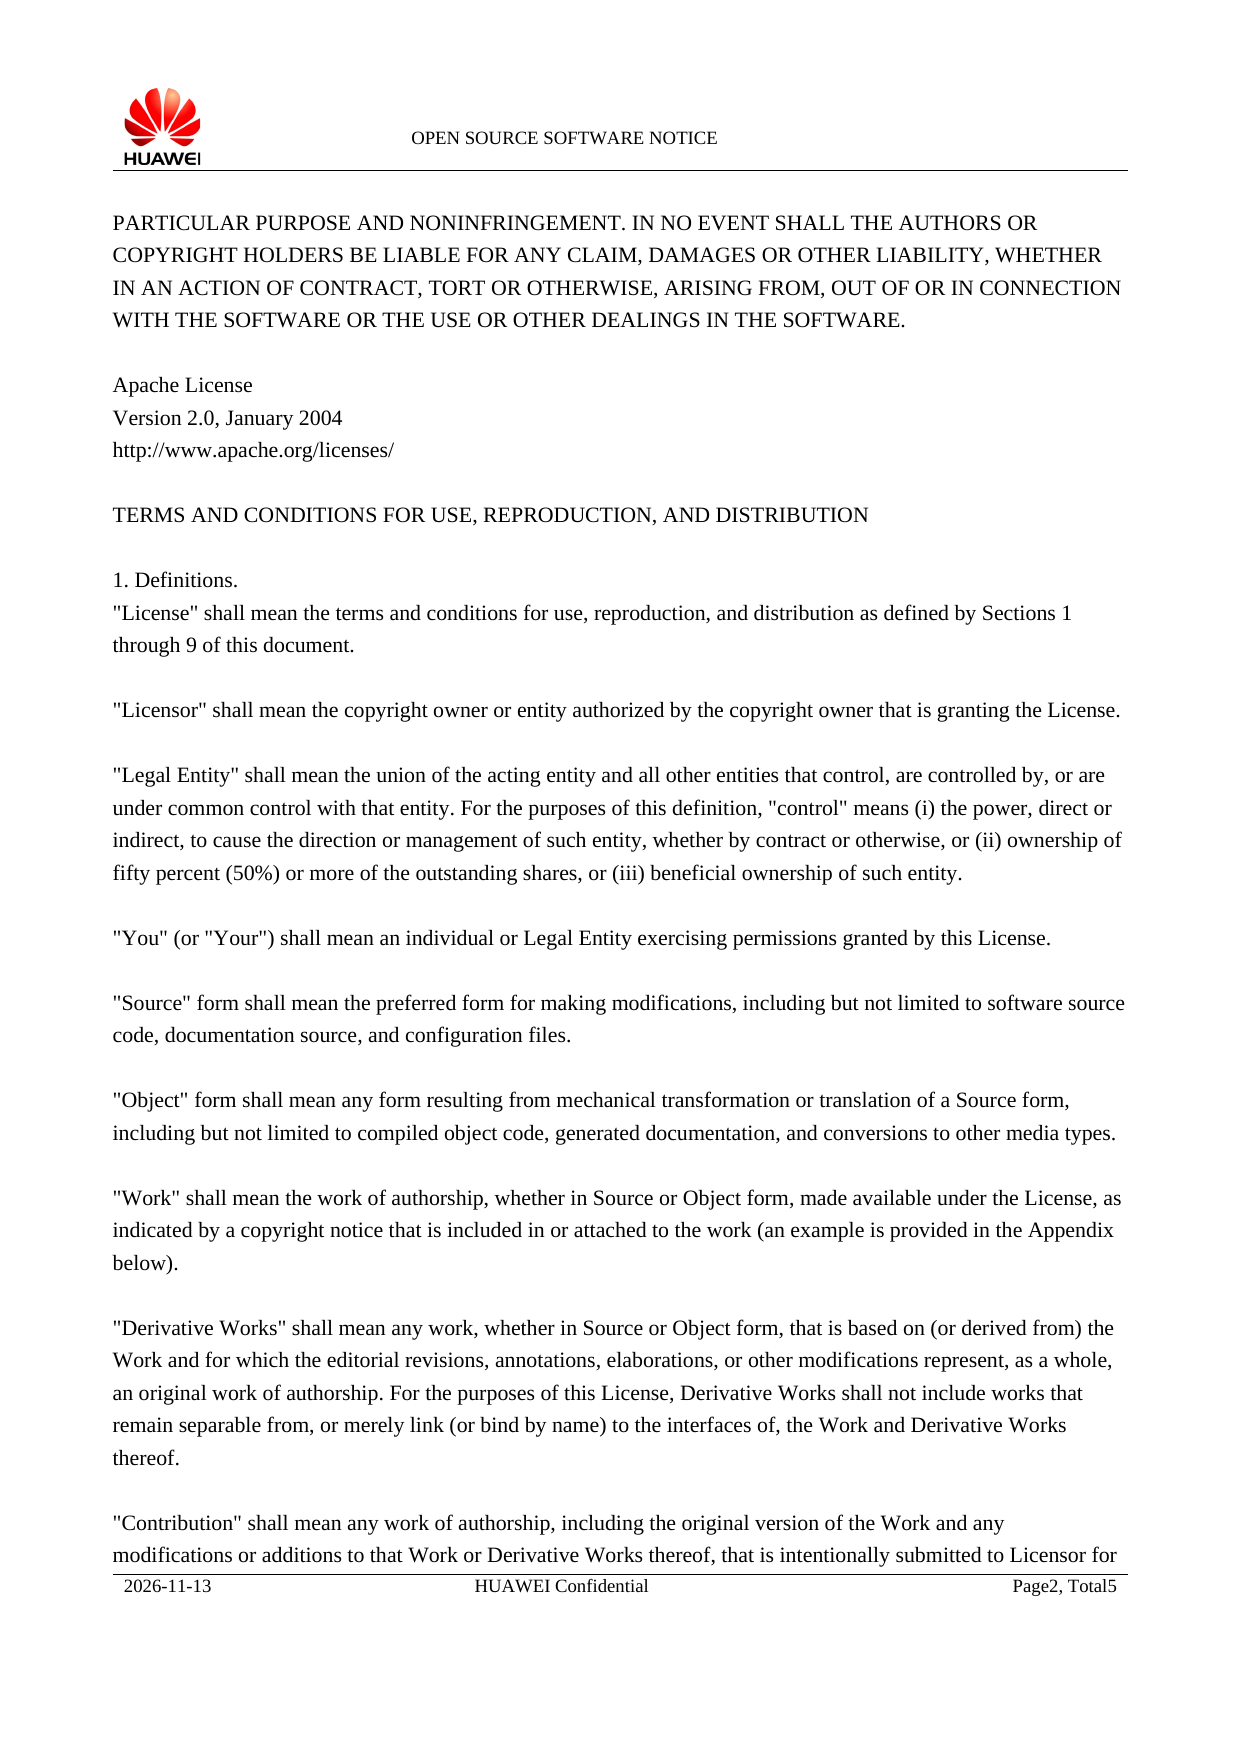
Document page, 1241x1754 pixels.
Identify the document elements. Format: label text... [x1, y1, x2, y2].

text "Derivative Works" shall mean any work, whether in Source or Object form, that is based on (or derived from) the Work and for which the editorial revisions, annotations, elaborations, or other modifications represent, as a whole, an original work of authorship. For the purposes of this License, Derivative Works shall not include works that remain separable from, or merely link (or bind by name) to the interfaces of, the Work and Derivative Works thereof. [112, 1311, 1128, 1474]
text TERMS AND CONDITIONS FOR USE, REPRODUCTION, AND DISTRIBUTION [112, 499, 1128, 531]
text "Source" form shall mean the preferred form for making modifications, including but not limited to software source code, documentation source, and configuration files. [112, 986, 1128, 1051]
text "License" shall mean the terms and conditions for use, reproduction, and distribution as defined by Sections 1 through 9 of this document. [112, 596, 1128, 661]
text Apache License Version 2.0, January 2004 [112, 336, 1128, 434]
picture [124, 88, 201, 165]
text "Licensor" shall mean the copyright owner or entity authorized by the copyright owner that is granting the License. [112, 694, 1128, 726]
text "Legal Entity" shall mean the union of the acting entity and all other entities that control, are controlled by, or are under common control with that entity. For the purposes of this definition, "control" means (i) the power, direct or indirect, to cause the direction or management of such entity, whether by contract or otherwise, or (ii) ownership of fifty percent (50%) or more of the outstanding shares, or (iii) beneficial ownership of such entity. [112, 759, 1128, 889]
text "Object" form shall mean any form resulting from mechanical transformation or translation of a Source form, including but not limited to compiled object code, generated documentation, and conversions to other media types. [112, 1084, 1128, 1149]
text http://www.apache.org/licenses/ [112, 434, 1128, 466]
text 1. Definitions. [112, 564, 1128, 596]
text "Work" shall mean the work of authorship, whether in Source or Object form, made available under the License, as indicated by a copyright notice that is included in or attached to the work (an example is provided in the Appendix below). [112, 1181, 1128, 1279]
text "You" (or "Your") shall mean an individual or Legal Entity exercising permissions granted by this License. [112, 921, 1128, 954]
